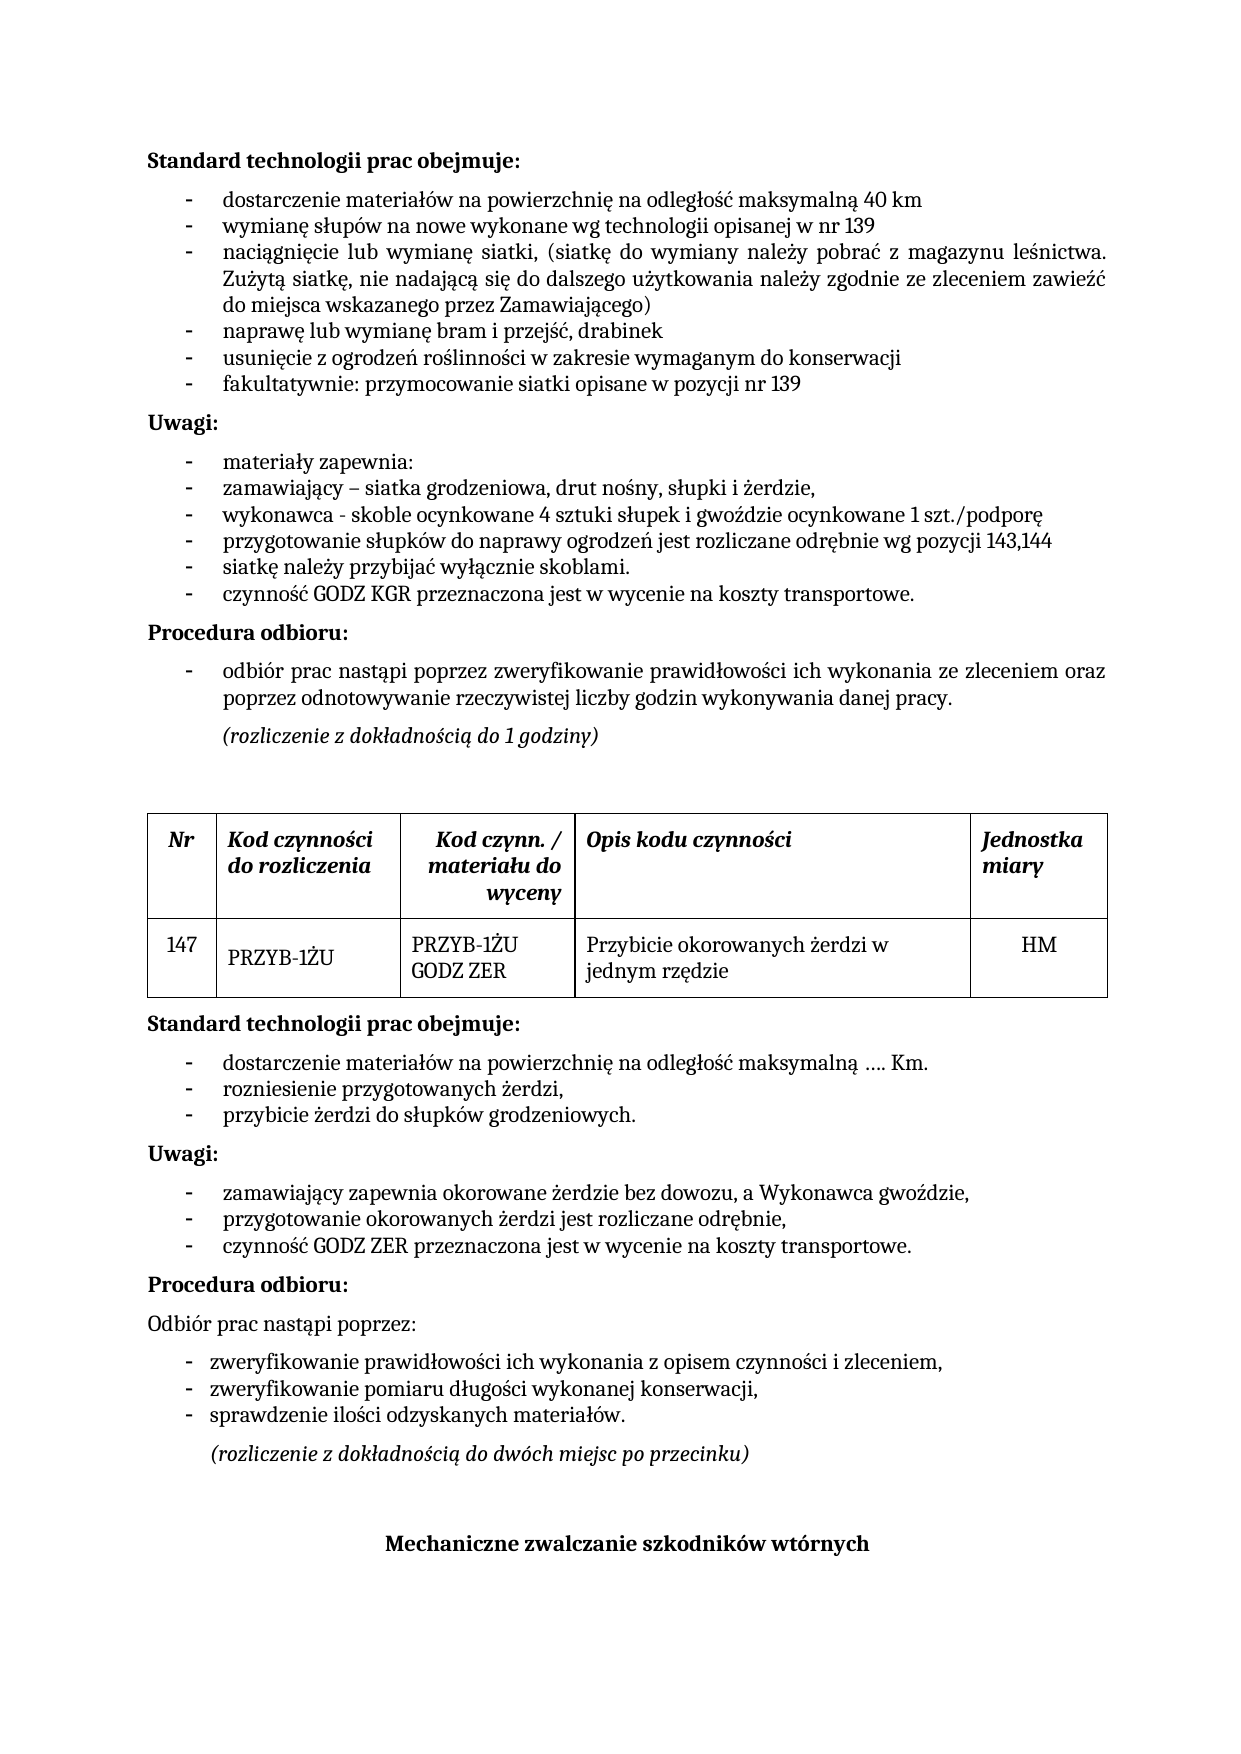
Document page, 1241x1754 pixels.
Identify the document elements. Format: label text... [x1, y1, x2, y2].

text Odbiór prac nastąpi poprzez: [148, 1310, 1107, 1337]
list odbiór prac nastąpi poprzez zweryfikowanie prawidłowości ich wykonania ze zleceniem oraz poprzez odnotowywanie rzeczywistej liczby godzin wykonywania danej pracy. [185, 658, 1107, 711]
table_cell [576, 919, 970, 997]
list wymianę słupów na nowe wykonane wg technologii opisanej w nr 139 [185, 213, 1107, 239]
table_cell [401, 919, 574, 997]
text Procedura odbioru: [148, 1271, 1107, 1298]
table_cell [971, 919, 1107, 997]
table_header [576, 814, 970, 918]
list zweryfikowanie pomiaru długości wykonanej konserwacji, [185, 1376, 1107, 1402]
list zamawiający zapewnia okorowane żerdzie bez dowozu, a Wykonawca gwoździe, [185, 1180, 1107, 1206]
list rozniesienie przygotowanych żerdzi, [185, 1076, 1107, 1102]
list fakultatywnie: przymocowanie siatki opisane w pozycji nr 139 [185, 371, 1107, 397]
list materiały zapewnia: [185, 449, 1107, 475]
list naciągnięcie lub wymianę siatki, (siatkę do wymiany należy pobrać z magazynu leśnictwa. Zużytą siatkę, nie nadającą się do dalszego użytkowania należy zgodnie ze zleceniem zawieźć do miejsca wskazanego przez Zamawiającego) [185, 239, 1107, 318]
list siatkę należy przybijać wyłącznie skoblami. [185, 554, 1107, 580]
list dostarczenie materiałów na powierzchnię na odległość maksymalną …. Km. [185, 1049, 1107, 1076]
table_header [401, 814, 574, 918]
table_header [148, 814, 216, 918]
list sprawdzenie ilości odzyskanych materiałów. [185, 1402, 1107, 1428]
list wykonawca - skoble ocynkowane 4 sztuki słupek i gwoździe ocynkowane 1 szt./podporę [185, 501, 1107, 528]
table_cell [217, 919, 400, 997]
list czynność GODZ KGR przeznaczona jest w wycenie na koszty transportowe. [185, 580, 1107, 607]
text (rozliczenie z dokładnością do dwóch miejsc po przecinku) [148, 1441, 1107, 1467]
list przybicie żerdzi do słupków grodzeniowych. [185, 1102, 1107, 1128]
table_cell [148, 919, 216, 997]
list czynność GODZ ZER przeznaczona jest w wycenie na koszty transportowe. [185, 1233, 1107, 1259]
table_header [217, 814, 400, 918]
text Procedura odbioru: [148, 619, 1107, 646]
list przygotowanie okorowanych żerdzi jest rozliczane odrębnie, [185, 1206, 1107, 1233]
list przygotowanie słupków do naprawy ogrodzeń jest rozliczane odrębnie wg pozycji 143,144 [185, 528, 1107, 554]
list usunięcie z ogrodzeń roślinności w zakresie wymaganym do konserwacji [185, 344, 1107, 371]
text Uwagi: [148, 410, 1107, 436]
text Mechaniczne zwalczanie szkodników wtórnych [148, 1531, 1107, 1557]
list dostarczenie materiałów na powierzchnię na odległość maksymalną 40 km [185, 186, 1107, 213]
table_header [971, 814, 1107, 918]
list naprawę lub wymianę bram i przejść, drabinek [185, 318, 1107, 344]
list zamawiający – siatka grodzeniowa, drut nośny, słupki i żerdzie, [185, 475, 1107, 501]
text Uwagi: [148, 1141, 1107, 1167]
text Standard technologii prac obejmuje: [148, 148, 1107, 174]
list zweryfikowanie prawidłowości ich wykonania z opisem czynności i zleceniem, [185, 1349, 1107, 1376]
text (rozliczenie z dokładnością do 1 godziny) [148, 723, 1107, 750]
text Standard technologii prac obejmuje: [148, 1011, 1107, 1037]
